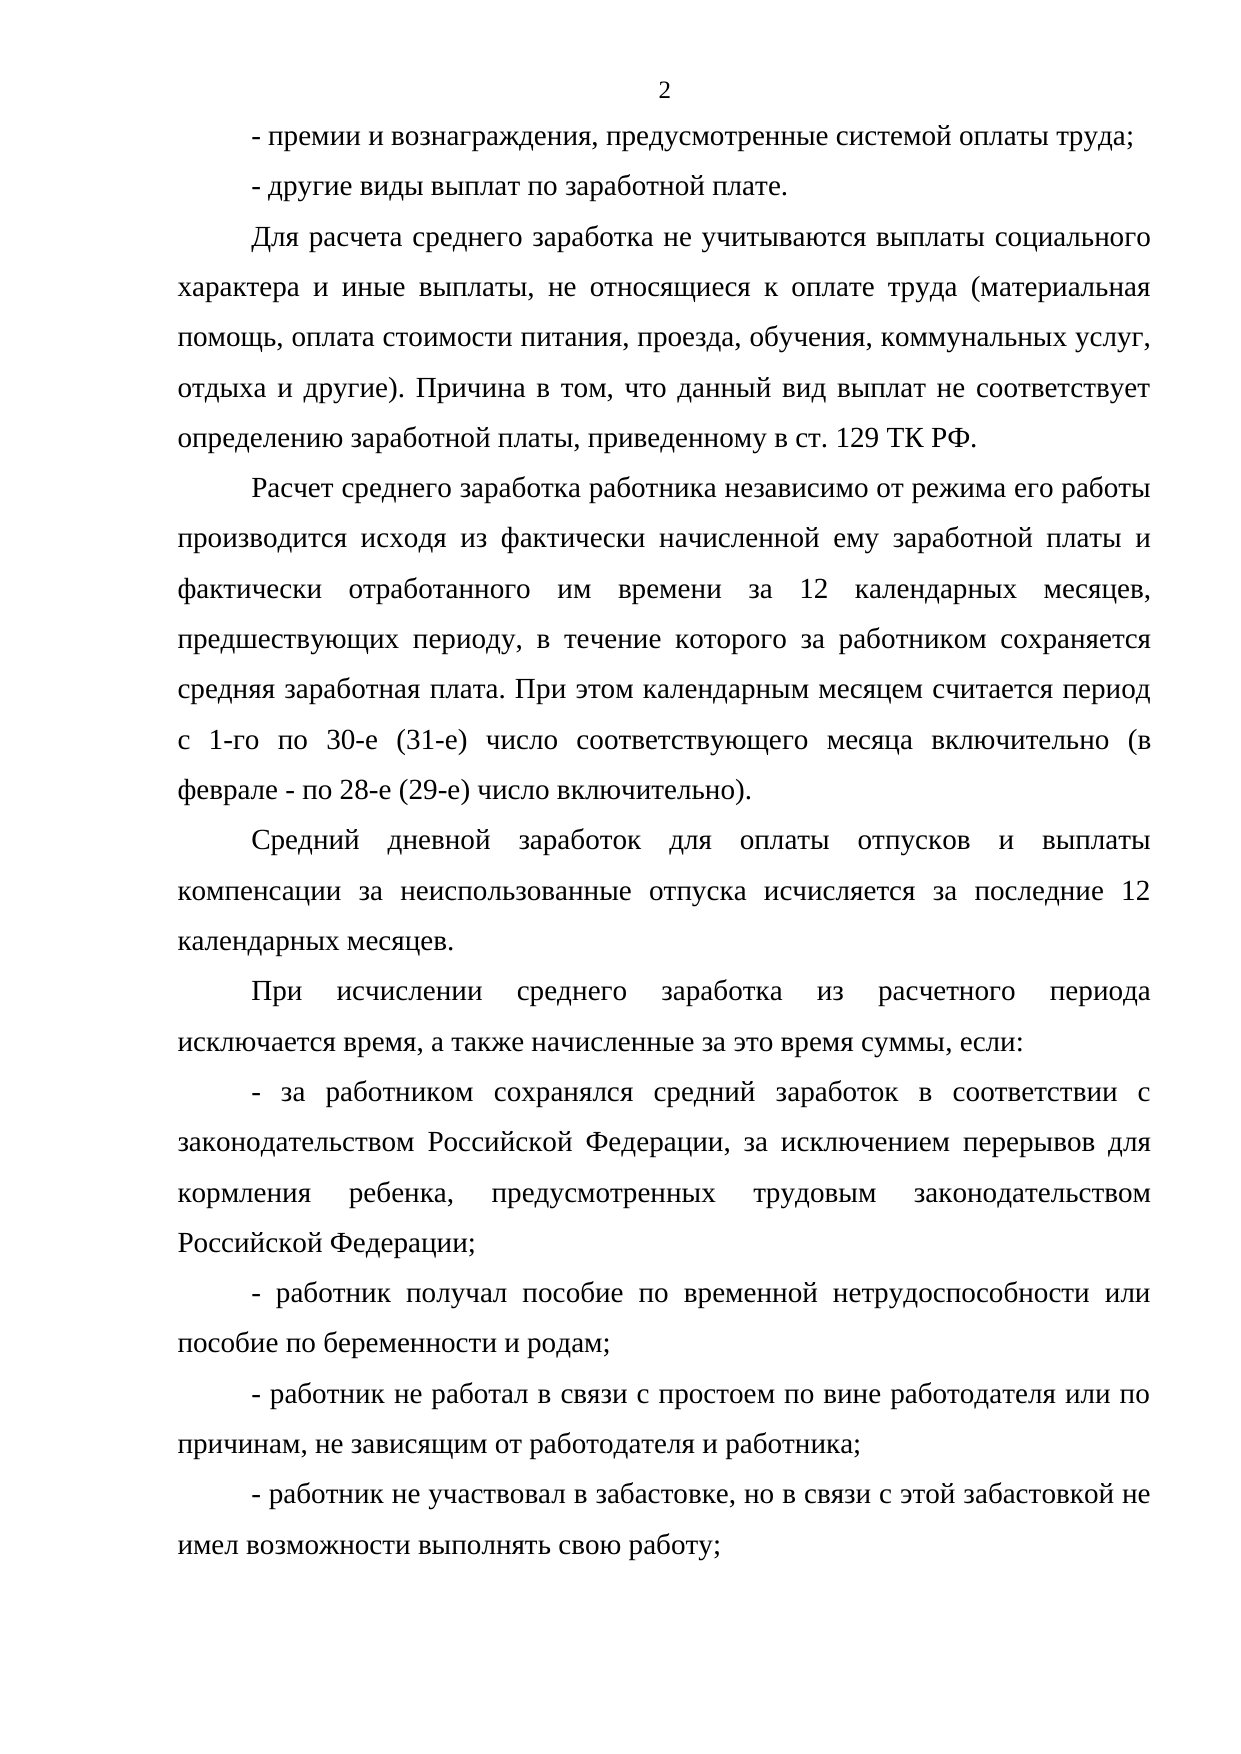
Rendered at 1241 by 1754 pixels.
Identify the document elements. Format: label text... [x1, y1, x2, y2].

text - другие виды выплат по заработной плате. [177, 168, 1152, 202]
text Средний дневной заработок для оплаты отпусков и выплаты компенсации за неиспользованные отпуска исчисляется за последние 12 календарных месяцев. [177, 822, 1152, 957]
text - работник получал пособие по временной нетрудоспособности или пособие по беременности и родам; [177, 1275, 1152, 1359]
text - премии и вознаграждения, предусмотренные системой оплаты труда; [177, 118, 1152, 152]
text - работник не работал в связи с простоем по вине работодателя или по причинам, не зависящим от работодателя и работника; [177, 1376, 1152, 1460]
text Расчет среднего заработка работника независимо от режима его работы производится исходя из фактически начисленной ему заработной платы и фактически отработанного им времени за 12 календарных месяцев, предшествующих периоду, в течение которого за работником сохраняется средняя заработная плата. При этом календарным месяцем считается период с 1-го по 30-е (31-е) число соответствующего месяца включительно (в феврале - по 28-е (29-е) число включительно). [177, 470, 1152, 806]
text Для расчета среднего заработка не учитываются выплаты социального характера и иные выплаты, не относящиеся к оплате труда (материальная помощь, оплата стоимости питания, проезда, обучения, коммунальных услуг, отдыха и другие). Причина в том, что данный вид выплат не соответствует определению заработной платы, приведенному в ст. 129 ТК РФ. [177, 219, 1152, 453]
text При исчислении среднего заработка из расчетного периода исключается время, а также начисленные за это время суммы, если: [177, 973, 1152, 1057]
text - за работником сохранялся средний заработок в соответствии с законодательством Российской Федерации, за исключением перерывов для кормления ребенка, предусмотренных трудовым законодательством Российской Федерации; [177, 1074, 1152, 1258]
text - работник не участвовал в забастовке, но в связи с этой забастовкой не имел возможности выполнять свою работу; [177, 1477, 1152, 1560]
